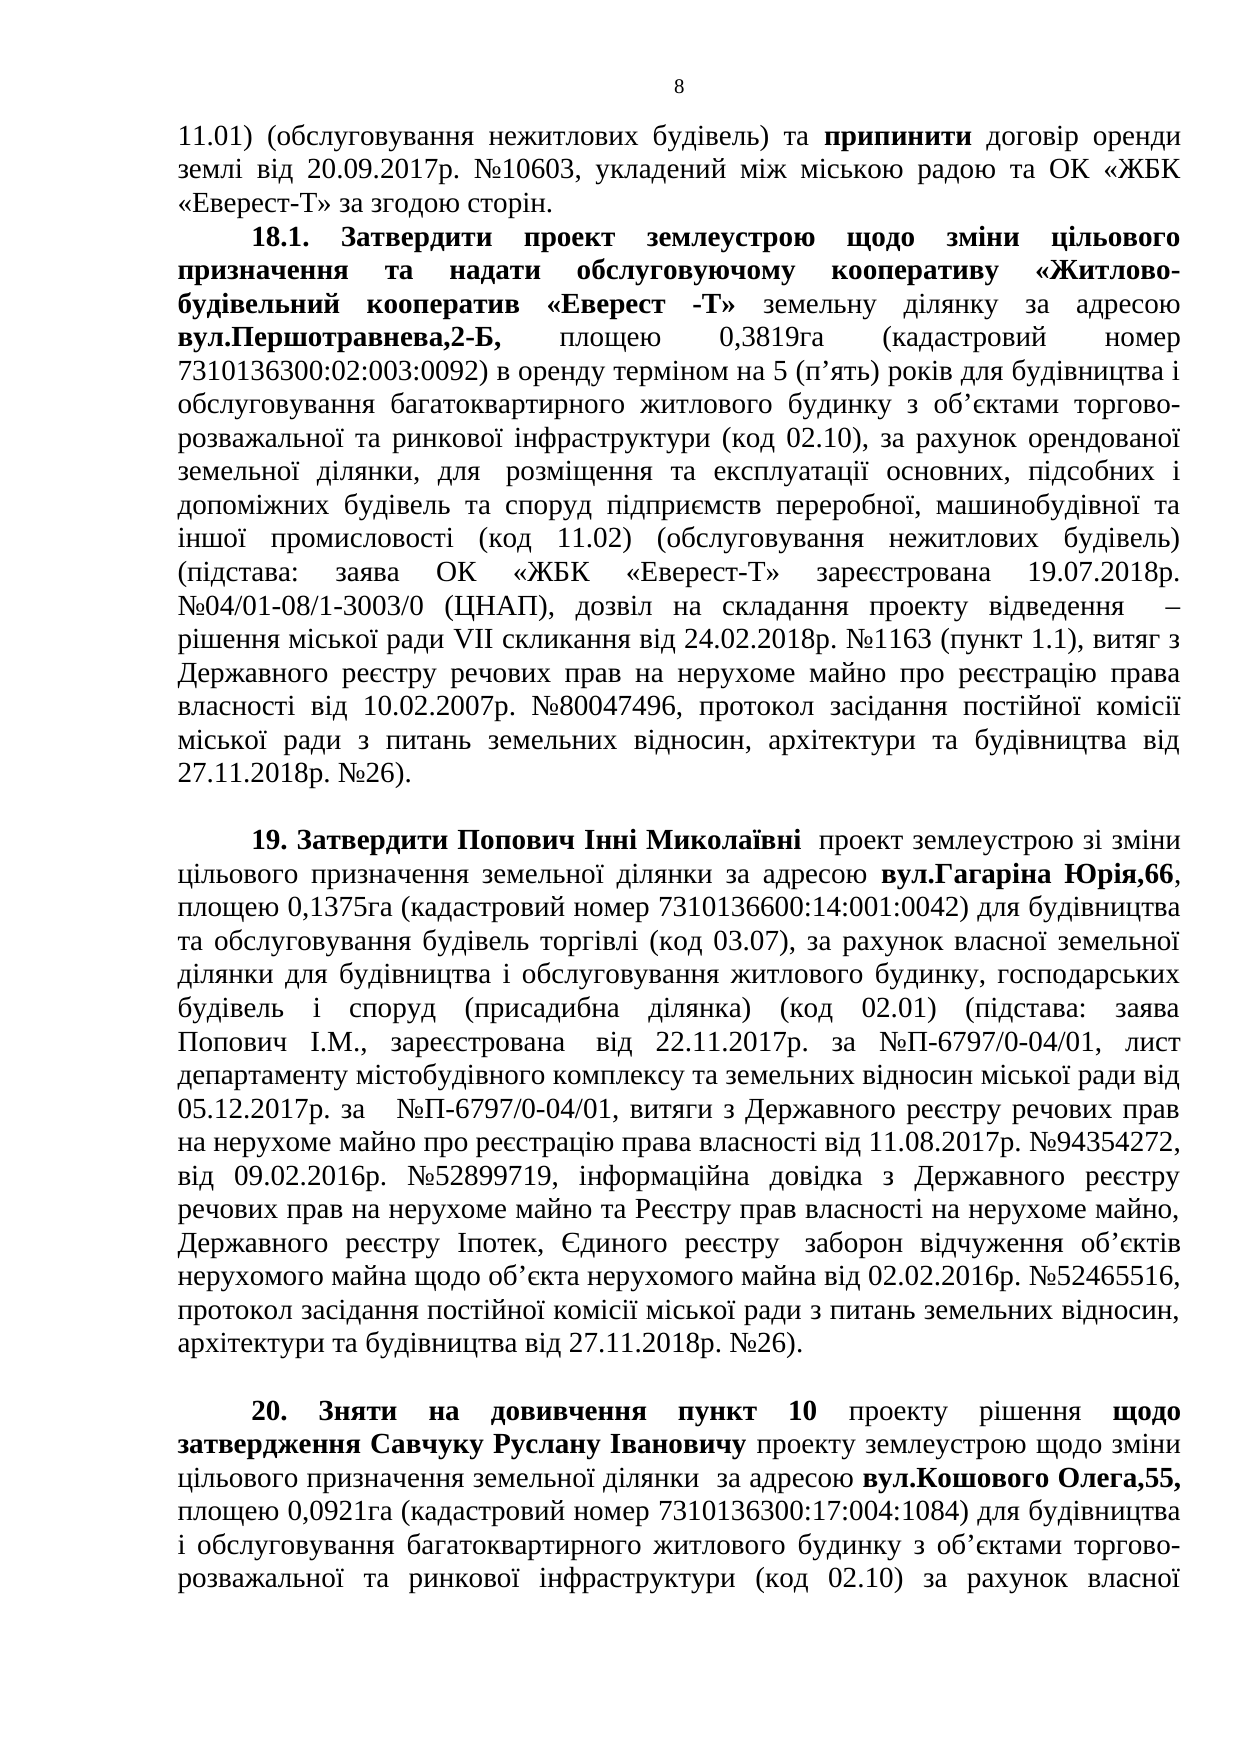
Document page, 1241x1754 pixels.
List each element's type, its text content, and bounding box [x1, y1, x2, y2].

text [177, 118, 1181, 219]
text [177, 1393, 1181, 1594]
text 18.1. Затвердити проект землеустрою щодо зміни цільового призначення та надати обслуговуючому кооперативу «Житлово-будівельний кооператив «Еверест -Т» земельну ділянку за адресою вул.Першотравнева,2-Б, площею 0,3819га (кадастровий номер 7310136300:02:003:0092) в оренду терміном на 5 (п’ять) років для будівництва і обслуговування багатоквартирного житлового будинку з об’єктами торгово-розважальної та ринкової інфраструктури (код 02.10), за рахунок орендованої земельної ділянки, для розміщення та експлуатації основних, підсобних і допоміжних будівель та споруд підприємств переробної, машинобудівної та іншої промисловості (код 11.02) (обслуговування нежитлових будівель) (підстава: заява ОК «ЖБК «Еверест-Т» зареєстрована 19.07.2018р. №04/01-08/1-3003/0 (ЦНАП), дозвіл на складання проекту відведення – рішення міської ради VIІ скликання від 24.02.2018р. №1163 (пункт 1.1), витяг з Державного реєстру речових прав на нерухоме майно про реєстрацію права власності від 10.02.2007р. №80047496, протокол засідання постійної комісії міської ради з питань земельних відносин, архітектури та будівництва від 27.11.2018р. №26). [177, 219, 1181, 789]
text 19. Затвердити Попович Інні Миколаївні проект землеустрою зі зміни цільового призначення земельної ділянки за адресою вул.Гагаріна Юрія,66, площею 0,1375га (кадастровий номер 7310136600:14:001:0042) для будівництва та обслуговування будівель торгівлі (код 03.07), за рахунок власної земельної ділянки для будівництва і обслуговування житлового будинку, господарських будівель і споруд (присадибна ділянка) (код 02.01) (підстава: заява Попович І.М., зареєстрована від 22.11.2017р. за №П-6797/0-04/01, лист департаменту містобудівного комплексу та земельних відносин міської ради від 05.12.2017р. за №П-6797/0-04/01, витяги з Державного реєстру речових прав на нерухоме майно про реєстрацію права власності від 11.08.2017р. №94354272, від 09.02.2016р. №52899719, інформаційна довідка з Державного реєстру речових прав на нерухоме майно та Реєстру прав власності на нерухоме майно, Державного реєстру Іпотек, Єдиного реєстру заборон відчуження об’єктів нерухомого майна щодо об’єкта нерухомого майна від 02.02.2016р. №52465516, протокол засідання постійної комісії міської ради з питань земельних відносин, архітектури та будівництва від 27.11.2018р. №26). [177, 822, 1181, 1359]
